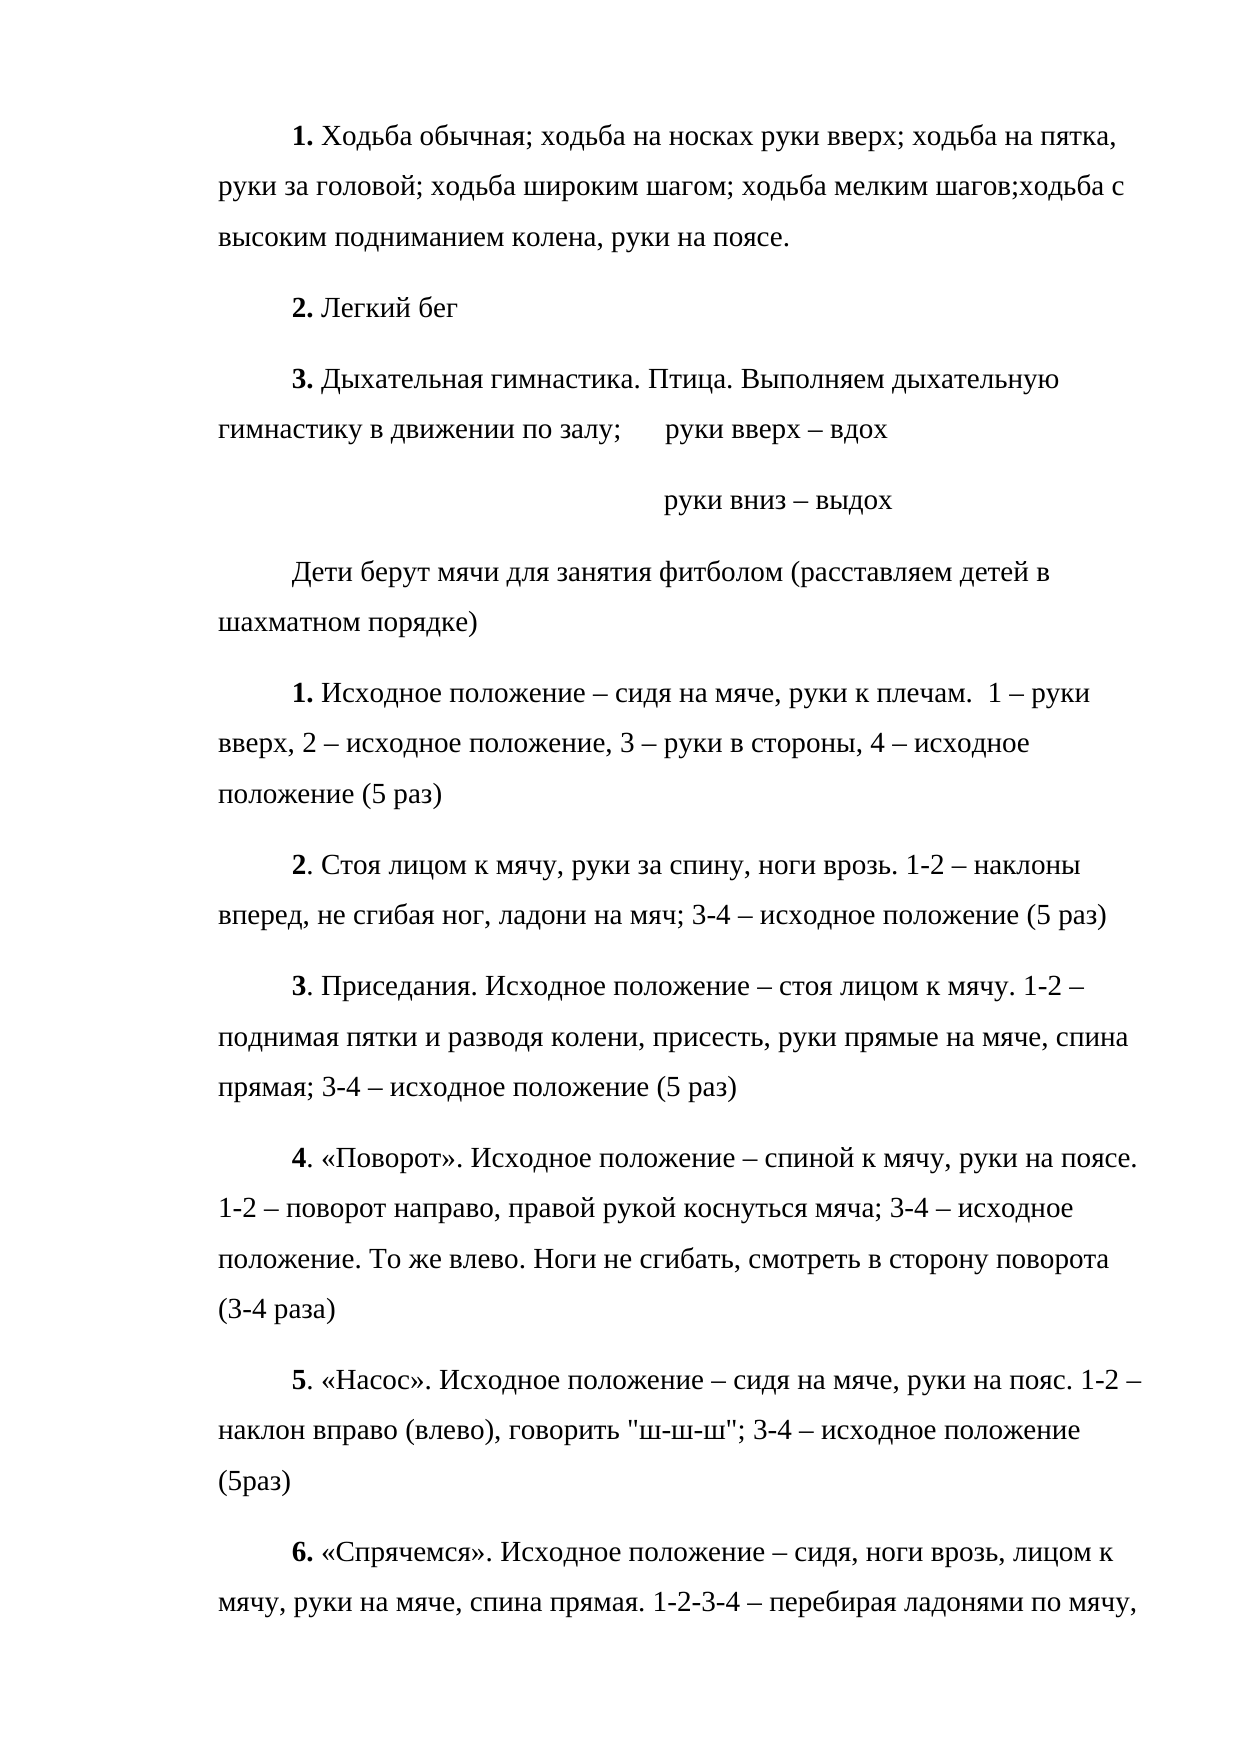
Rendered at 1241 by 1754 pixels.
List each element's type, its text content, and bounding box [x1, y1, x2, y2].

text 2. Легкий бег [218, 290, 1152, 323]
text 3. Дыхательная гимнастика. Птица. Выполняем дыхательную гимнастику в движении по залу; руки вверх – вдох [218, 361, 1152, 445]
text 1. Исходное положение – сидя на мяче, руки к плечам. 1 – руки вверх, 2 – исходное положение, 3 – руки в стороны, 4 – исходное положение (5 раз) [218, 675, 1152, 809]
text 4. «Поворот». Исходное положение – спиной к мячу, руки на поясе. 1-2 – поворот направо, правой рукой коснуться мяча; 3-4 – исходное положение. То же влево. Ноги не сгибать, смотреть в сторону поворота (3-4 раза) [218, 1140, 1152, 1324]
text 5. «Насос». Исходное положение – сидя на мяче, руки на пояс. 1-2 – наклон вправо (влево), говорить "ш-ш-ш"; 3-4 – исходное положение (5раз) [218, 1362, 1152, 1496]
text руки вниз – выдох [218, 482, 1152, 516]
text 1. Ходьба обычная; ходьба на носках руки вверх; ходьба на пятка, руки за головой; ходьба широким шагом; ходьба мелким шагов;ходьба с высоким подниманием колена, руки на поясе. [218, 118, 1152, 252]
text 3. Приседания. Исходное положение – стоя лицом к мячу. 1-2 – поднимая пятки и разводя колени, присесть, руки прямые на мяче, спина прямая; 3-4 – исходное положение (5 раз) [218, 968, 1152, 1102]
text 2. Стоя лицом к мячу, руки за спину, ноги врозь. 1-2 – наклоны вперед, не сгибая ног, ладони на мяч; 3-4 – исходное положение (5 раз) [218, 847, 1152, 931]
text Дети берут мячи для занятия фитболом (расставляем детей в шахматном порядке) [218, 554, 1152, 637]
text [218, 1534, 1152, 1618]
